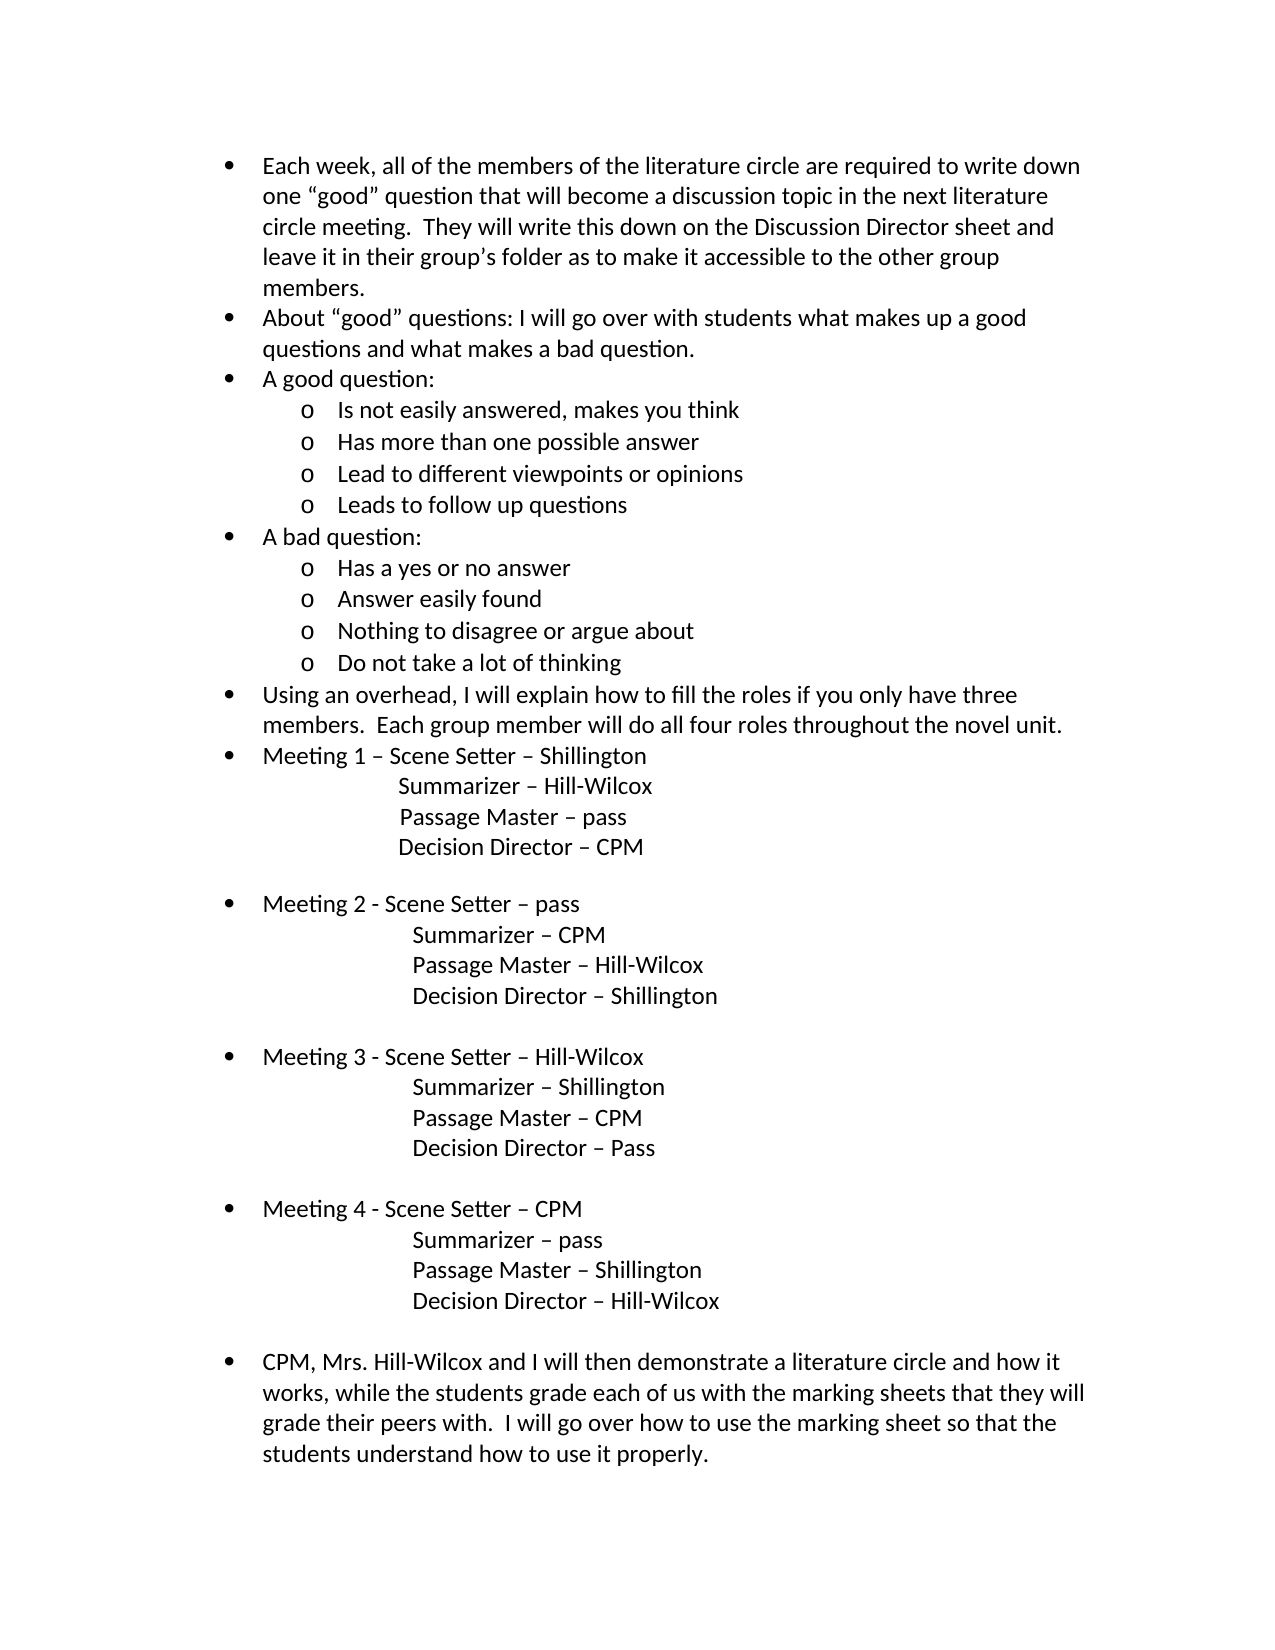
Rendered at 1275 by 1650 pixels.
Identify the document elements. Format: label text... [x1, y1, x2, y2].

list Summarizer – CPM [262, 919, 1087, 949]
list Lead to different viewpoints or opinions [300, 458, 1087, 489]
list Summarizer – pass [262, 1224, 1087, 1254]
list Passage Master – Hill-Wilcox [262, 949, 1087, 980]
list Has a yes or no answer [300, 552, 1087, 583]
list Meeting 4 - Scene Setter – CPM [225, 1193, 1087, 1224]
list Passage Master – CPM [262, 1102, 1087, 1132]
list About “good” questions: I will go over with students what makes up a good questions and what makes a bad question. [225, 303, 1087, 364]
list Decision Director – Shillington [262, 980, 1087, 1010]
list A bad question: [225, 521, 1087, 552]
list Decision Director – CPM [262, 831, 1087, 862]
list Answer easily found [300, 583, 1087, 615]
list Summarizer – Hill-Wilcox [262, 770, 1087, 801]
list Meeting 1 – Scene Setter – Shillington [225, 740, 1087, 770]
list Decision Director – Hill-Wilcox [262, 1285, 1087, 1316]
list Passage Master – pass [262, 801, 1087, 831]
list Is not easily answered, makes you think [300, 394, 1087, 426]
list A good question: [225, 364, 1087, 394]
list Has more than one possible answer [300, 426, 1087, 458]
list Meeting 2 - Scene Setter – pass [225, 888, 1087, 919]
list Using an overhead, I will explain how to fill the roles if you only have three members. Each group member will do all four roles throughout the novel unit. [225, 679, 1087, 740]
list Each week, all of the members of the literature circle are required to write down one “good” question that will become a discussion topic in the next literature circle meeting. They will write this down on the Discussion Director sheet and leave it in their group’s folder as to make it accessible to the other group members. [225, 150, 1087, 303]
list Meeting 3 - Scene Setter – Hill-Wilcox [225, 1041, 1087, 1071]
list Decision Director – Pass [262, 1132, 1087, 1163]
list Nothing to disagree or argue about [300, 615, 1087, 647]
list Do not take a lot of thinking [300, 647, 1087, 679]
list Summarizer – Shillington [262, 1071, 1087, 1102]
list Leads to follow up questions [300, 489, 1087, 521]
list CPM, Mrs. Hill-Wilcox and I will then demonstrate a literature circle and how it works, while the students grade each of us with the marking sheets that they will grade their peers with. I will go over how to use the marking sheet so that the students understand how to use it properly. [225, 1346, 1087, 1468]
list Passage Master – Shillington [262, 1254, 1087, 1285]
